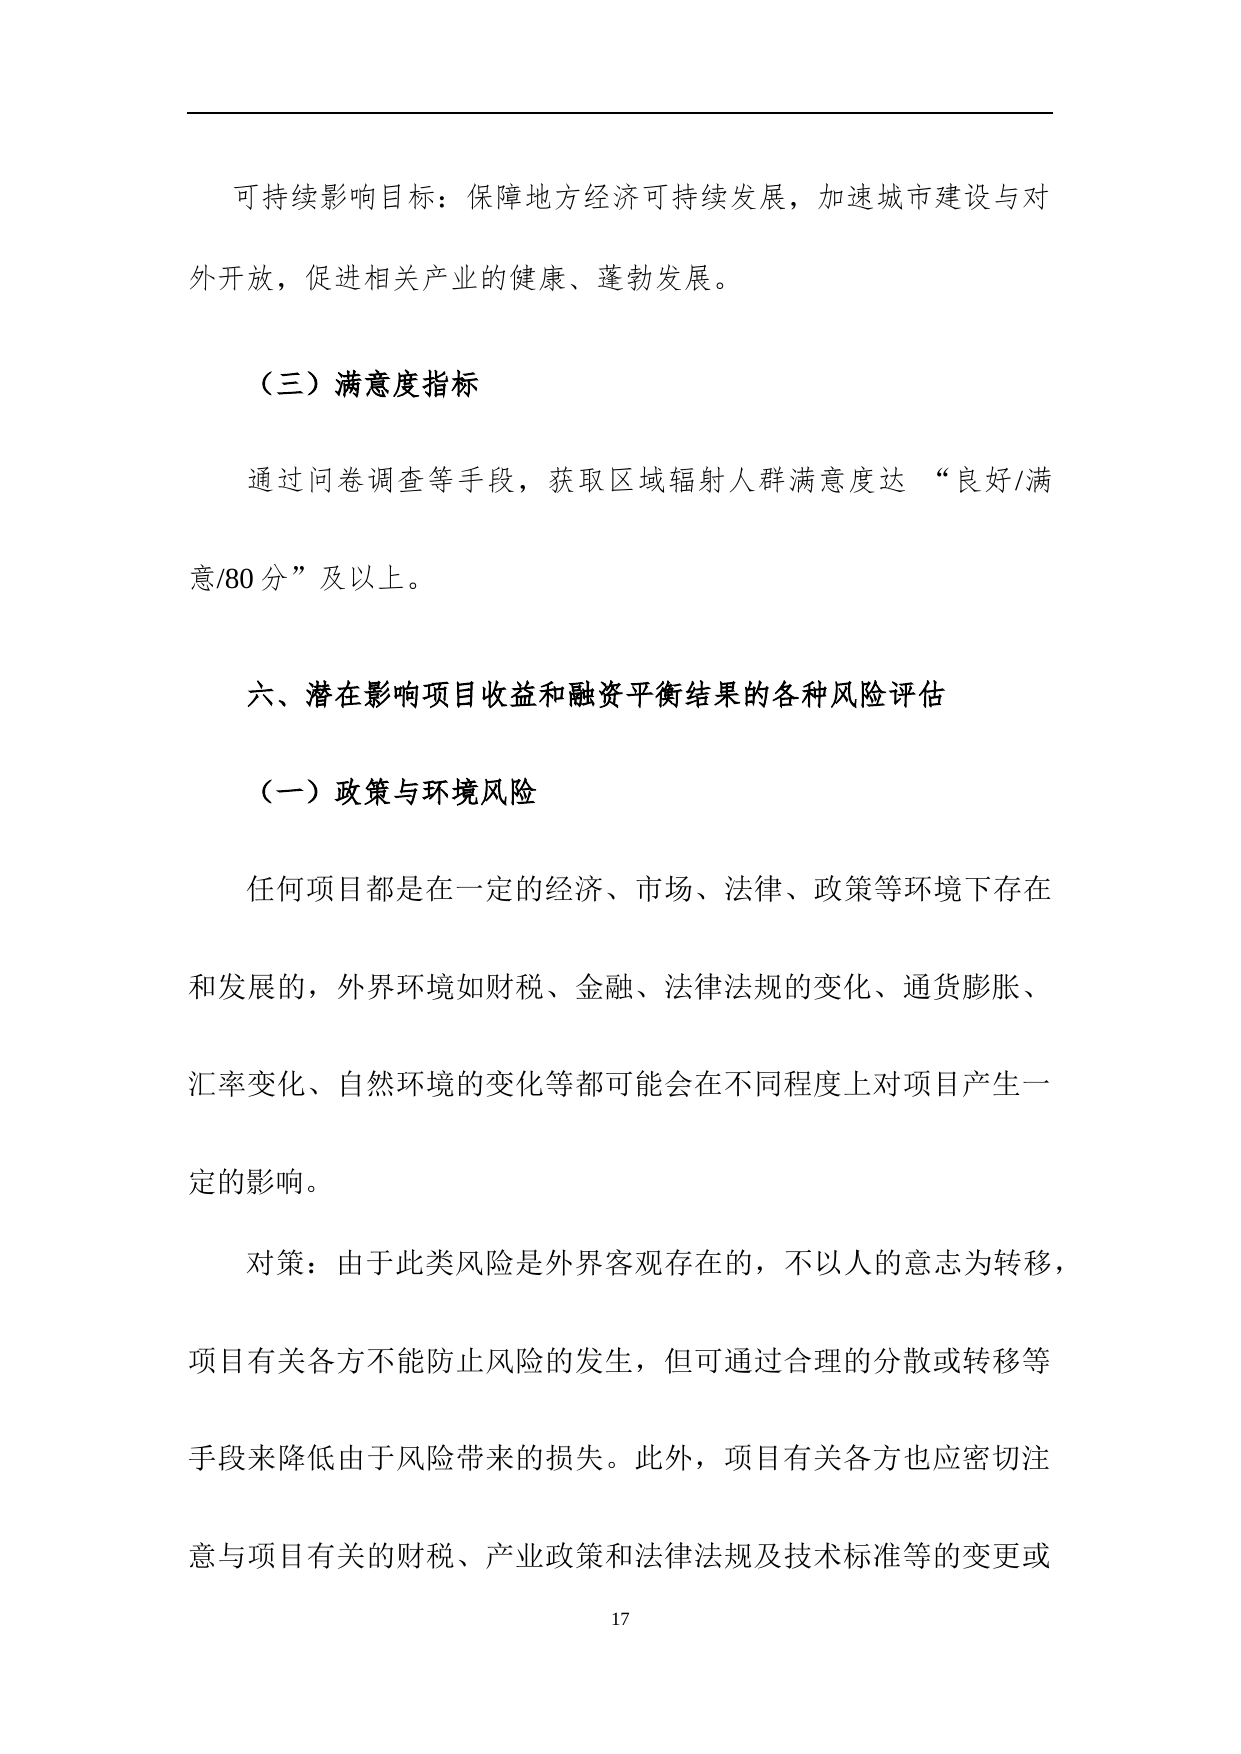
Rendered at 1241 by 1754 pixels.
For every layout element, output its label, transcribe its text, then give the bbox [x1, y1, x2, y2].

subtitle （一）政策与环境风险 [187, 757, 1053, 822]
text 可持续影响目标：保障地方经济可持续发展，加速城市建设与对外开放，促进相关产业的健康、蓬勃发展。 [187, 162, 1053, 308]
subtitle （三）满意度指标 [187, 349, 1053, 414]
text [187, 1229, 1053, 1586]
text 任何项目都是在一定的经济、市场、法律、政策等环境下存在和发展的，外界环境如财税、金融、法律法规的变化、通货膨胀、汇率变化、自然环境的变化等都可能会在不同程度上对项目产生一定的影响。 [187, 855, 1053, 1212]
text 通过问卷调查等手段，获取区域辐射人群满意度达 “良好/满意/80分”及以上。 [187, 447, 1053, 609]
subtitle 六、潜在影响项目收益和融资平衡结果的各种风险评估 [187, 659, 1053, 724]
